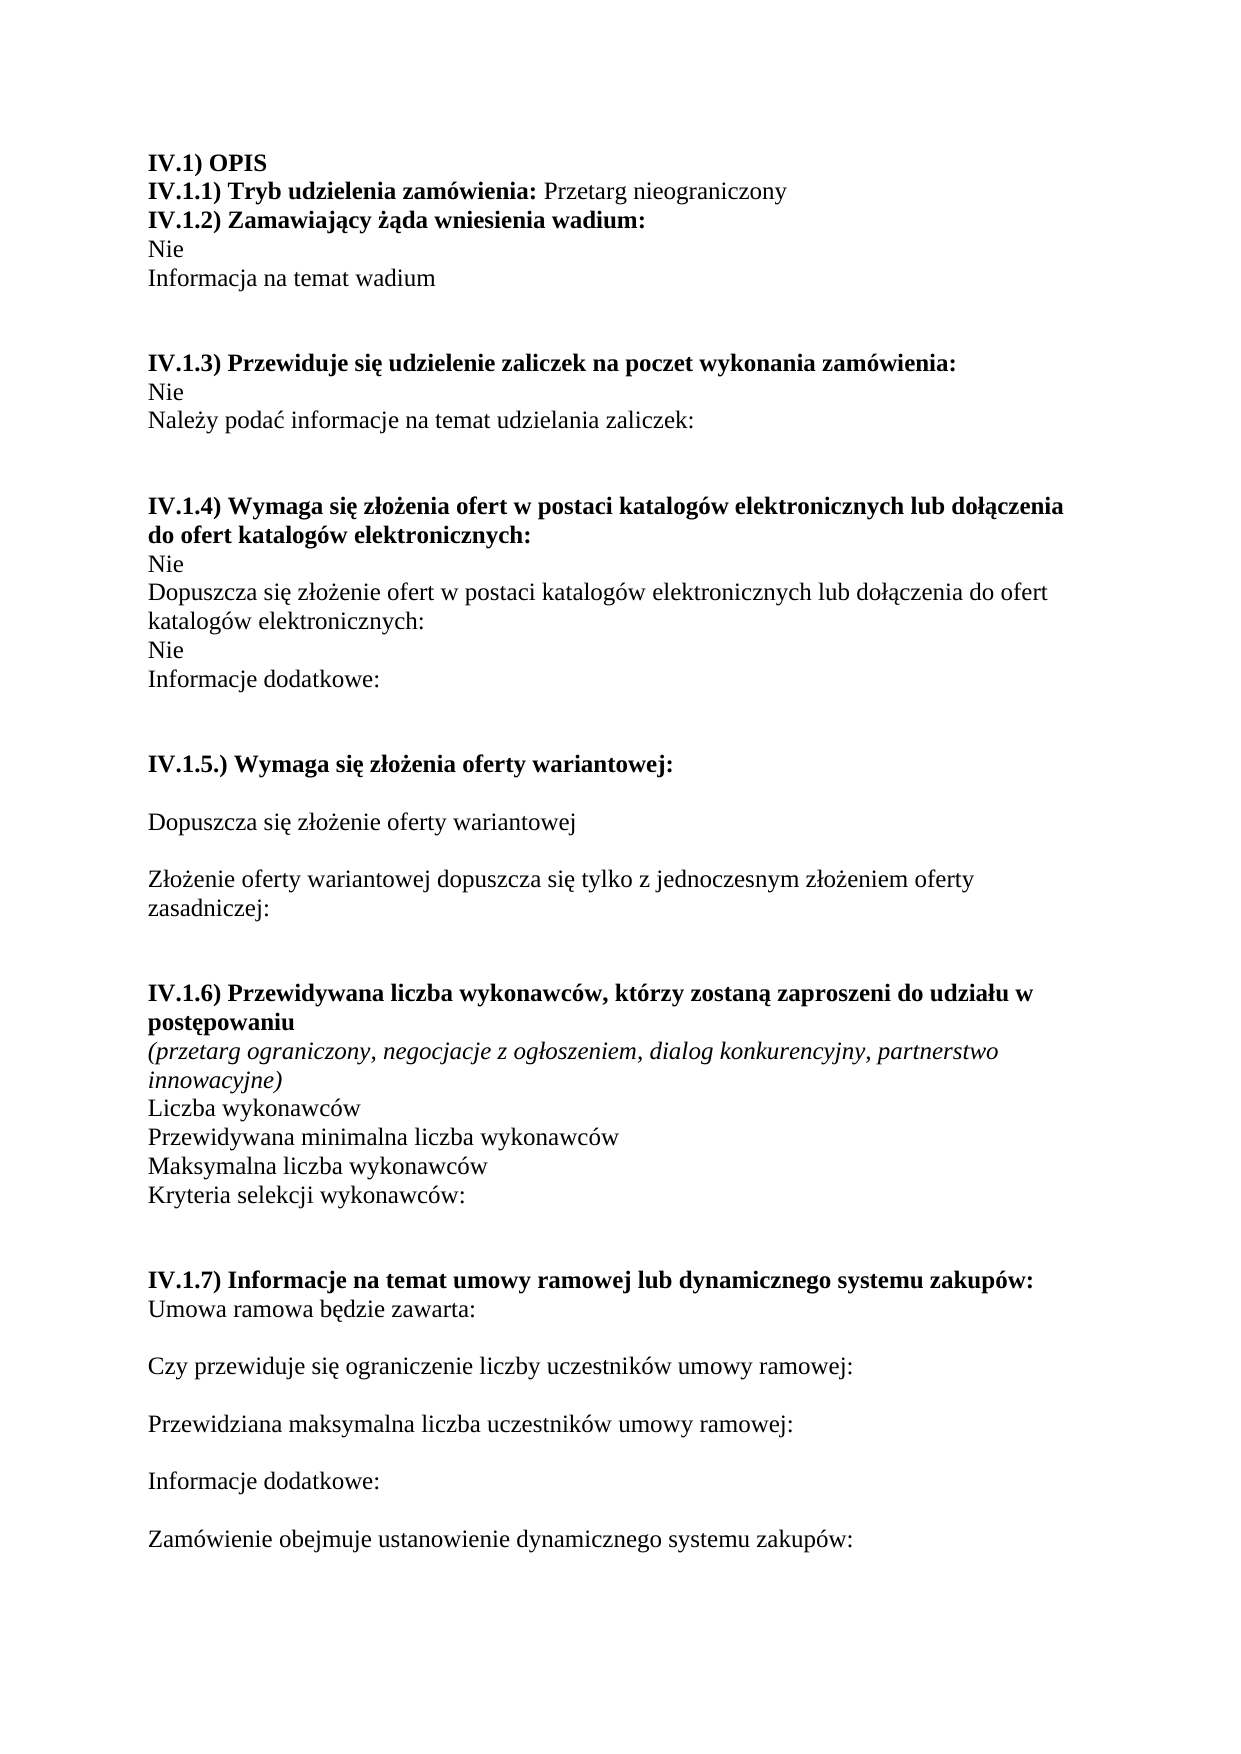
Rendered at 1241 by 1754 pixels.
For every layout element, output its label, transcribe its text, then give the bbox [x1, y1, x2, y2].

text IV.1.5.) Wymaga się złożenia oferty wariantowej: [148, 720, 1093, 778]
text Dopuszcza się złożenie oferty wariantowej Złożenie oferty wariantowej dopuszcza się tylko z jednoczesnym złożeniem oferty zasadniczej: [148, 778, 1093, 950]
text Nie Dopuszcza się złożenie ofert w postaci katalogów elektronicznych lub dołączenia do ofert katalogów elektronicznych: Nie Informacje dodatkowe: [148, 549, 1093, 720]
text Liczba wykonawców Przewidywana minimalna liczba wykonawców Maksymalna liczba wykonawców Kryteria selekcji wykonawców: [148, 1093, 1093, 1236]
text IV.1.7) Informacje na temat umowy ramowej lub dynamicznego systemu zakupów: [148, 1236, 1093, 1294]
text IV.1.3) Przewiduje się udzielenie zaliczek na poczet wykonania zamówienia: [148, 319, 1093, 377]
text IV.1.6) Przewidywana liczba wykonawców, którzy zostaną zaproszeni do udziału w postępowaniu (przetarg ograniczony, negocjacje z ogłoszeniem, dialog konkurencyjny, partnerstwo innowacyjne) [148, 950, 1093, 1093]
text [148, 1294, 1093, 1581]
text IV.1.4) Wymaga się złożenia ofert w postaci katalogów elektronicznych lub dołączenia do ofert katalogów elektronicznych: [148, 462, 1093, 549]
text Nie Należy podać informacje na temat udzielania zaliczek: [148, 377, 1093, 462]
text Nie Informacja na temat wadium [148, 234, 1093, 319]
text IV.1) OPIS IV.1.1) Tryb udzielenia zamówienia: Przetarg nieograniczony IV.1.2) Zamawiający żąda wniesienia wadium: [148, 148, 1093, 234]
